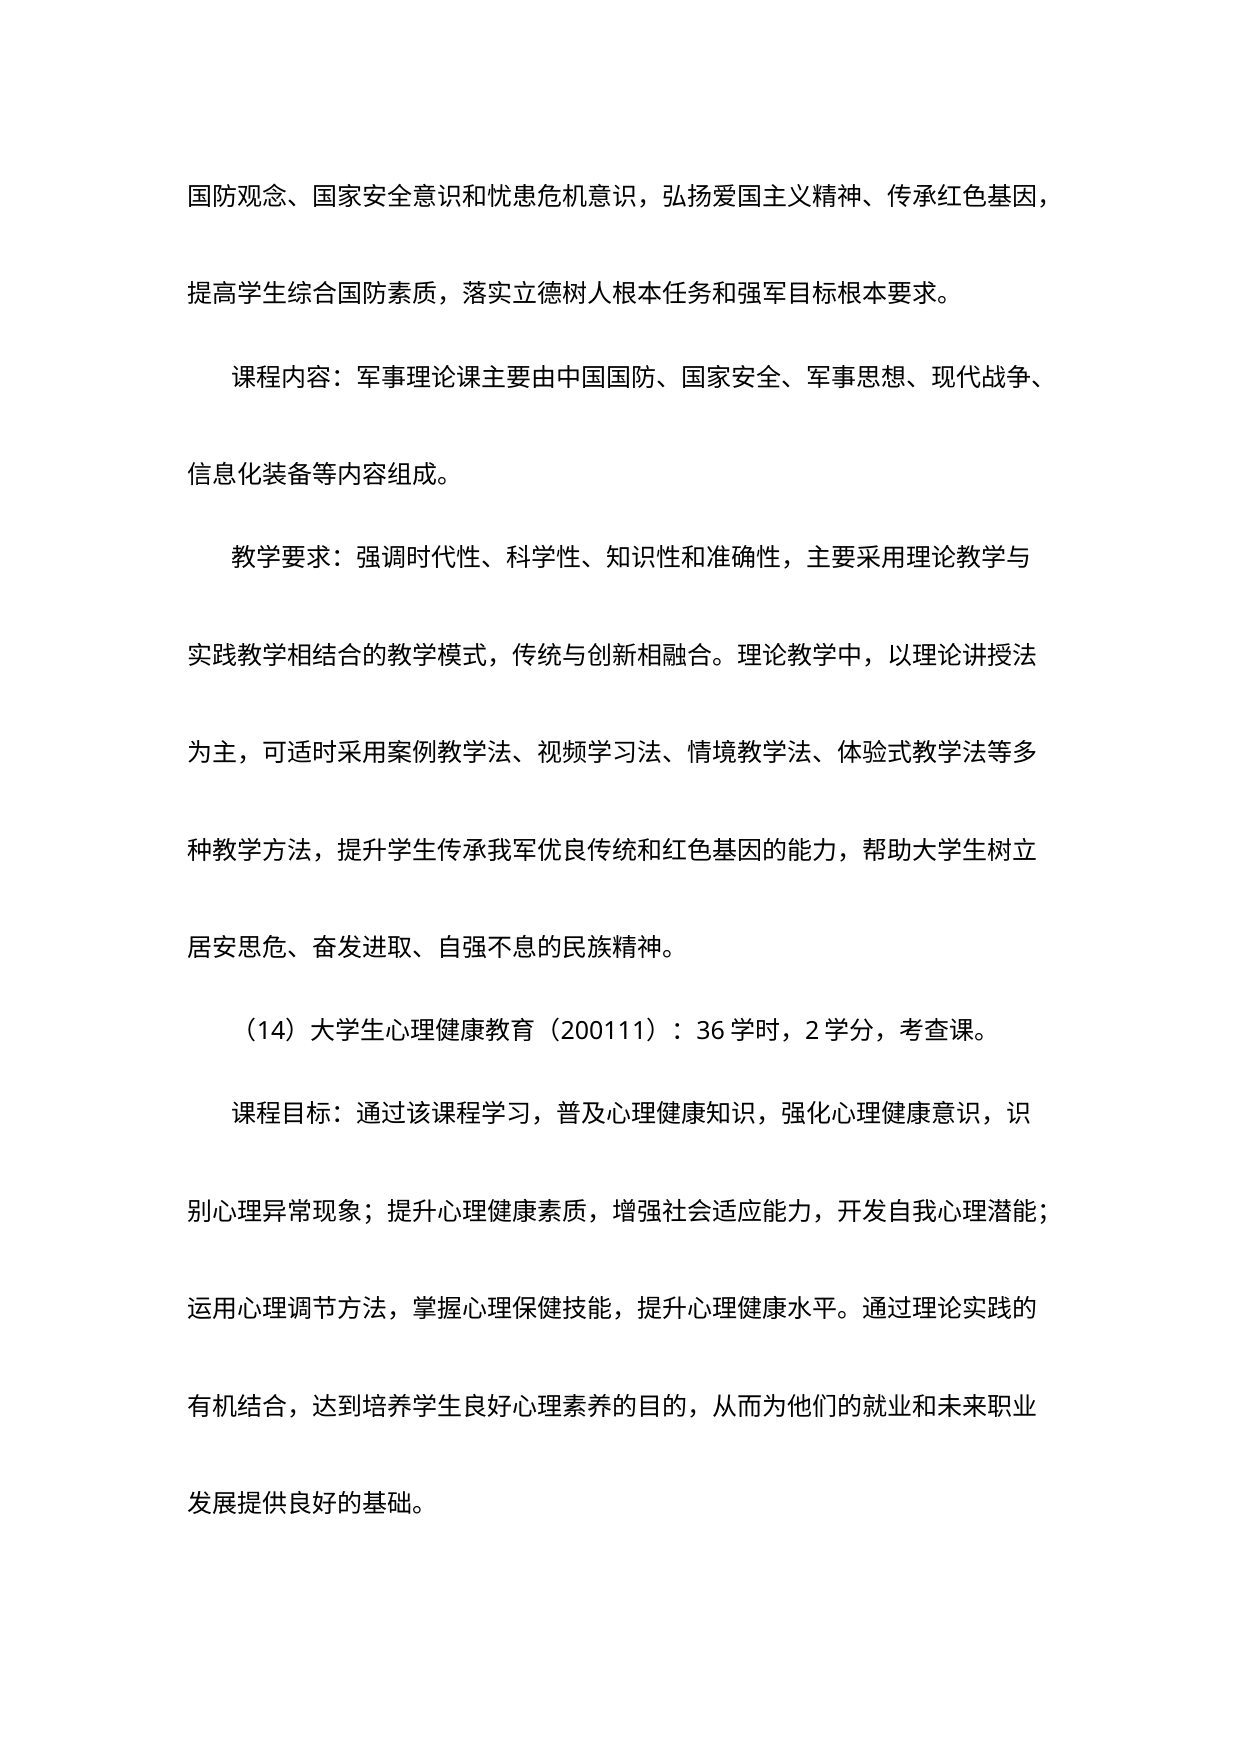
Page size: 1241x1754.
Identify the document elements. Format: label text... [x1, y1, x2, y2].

text 教学要求：强调时代性、科学性、知识性和准确性，主要采用理论教学与实践教学相结合的教学模式，传统与创新相融合。理论教学中，以理论讲授法为主，可适时采用案例教学法、视频学习法、情境教学法、体验式教学法等多种教学方法，提升学生传承我军优良传统和红色基因的能力，帮助大学生树立居安思危、奋发进取、自强不息的民族精神。 [187, 523, 1053, 978]
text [187, 162, 1053, 324]
text 课程内容：军事理论课主要由中国国防、国家安全、军事思想、现代战争、信息化装备等内容组成。 [187, 343, 1053, 505]
text （14）大学生心理健康教育（200111）：36学时，2学分，考查课。 [187, 996, 1053, 1061]
text 课程目标：通过该课程学习，普及心理健康知识，强化心理健康意识，识别心理异常现象；提升心理健康素质，增强社会适应能力，开发自我心理潜能；运用心理调节方法，掌握心理保健技能，提升心理健康水平。通过理论实践的有机结合，达到培养学生良好心理素养的目的，从而为他们的就业和未来职业发展提供良好的基础。 [187, 1079, 1053, 1534]
